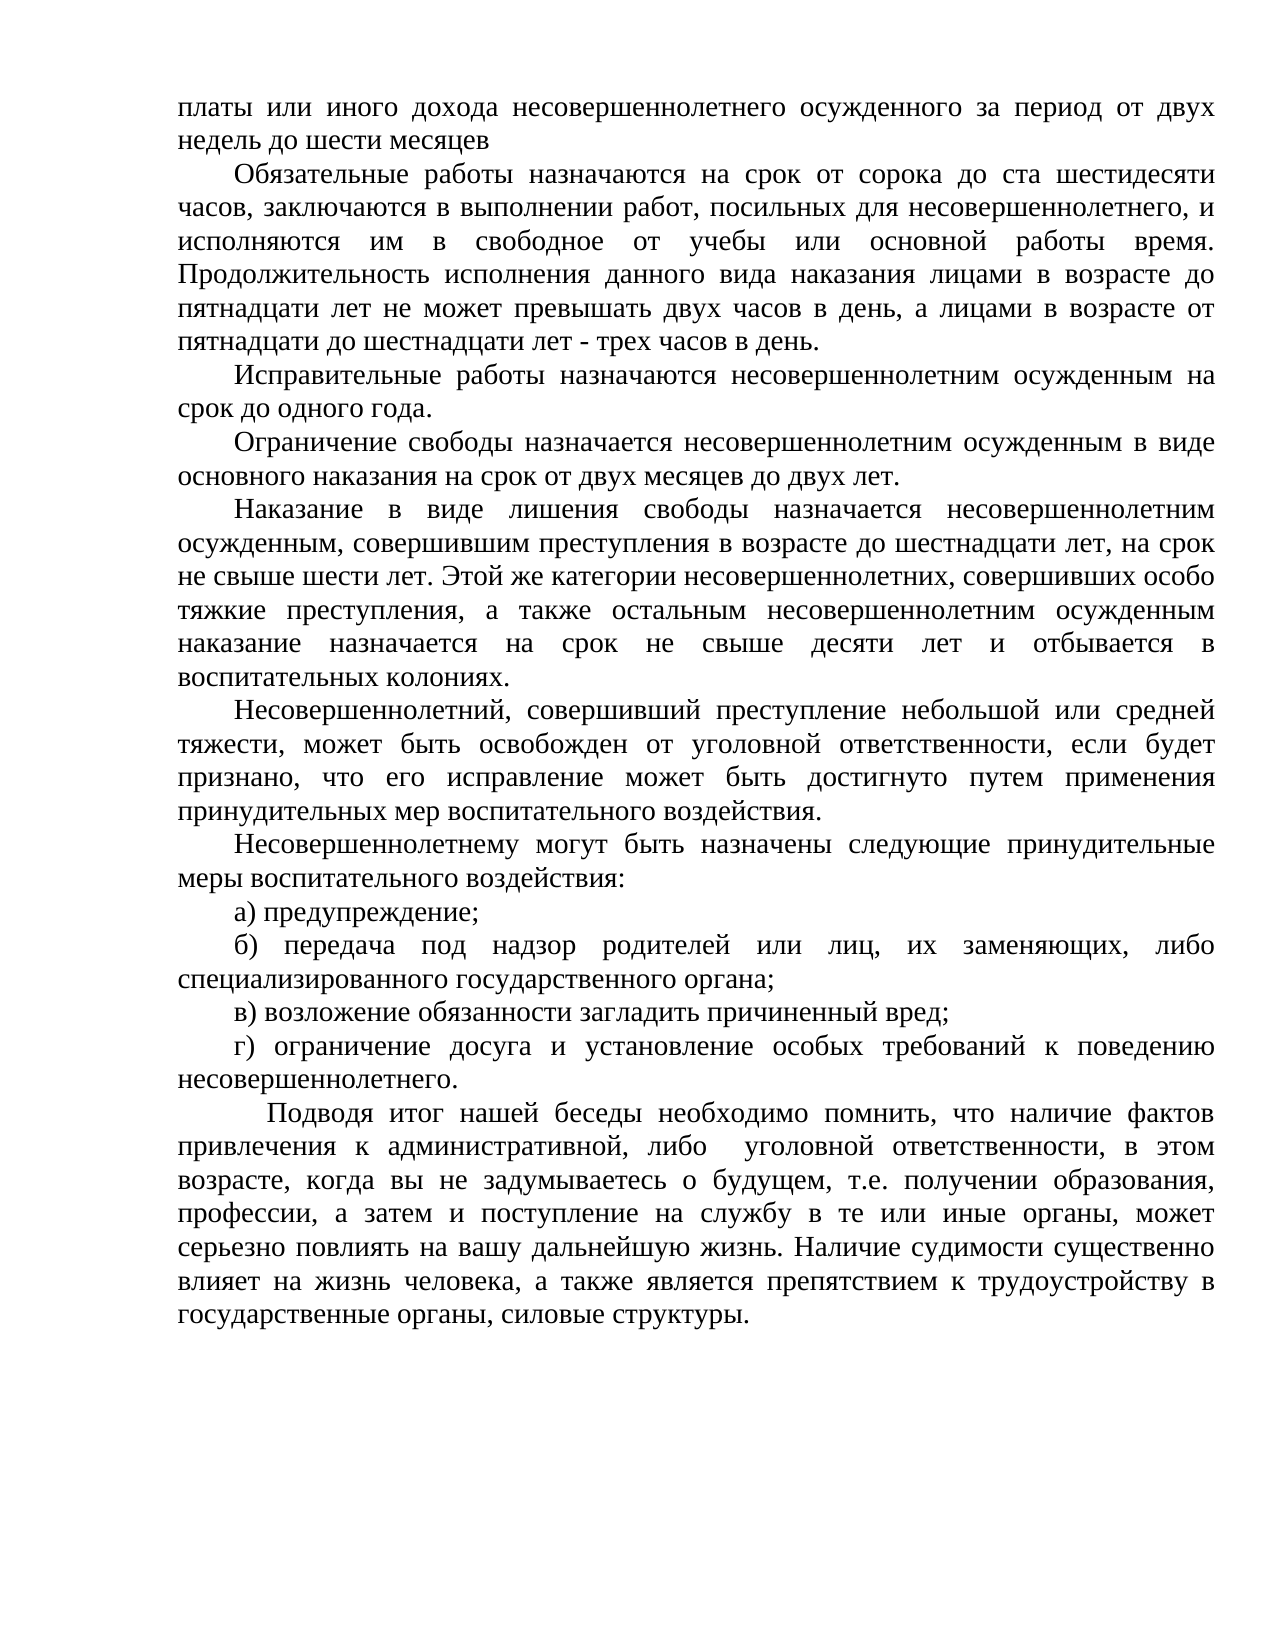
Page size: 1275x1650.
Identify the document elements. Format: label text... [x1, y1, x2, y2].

text б) передача под надзор родителей или лиц, их заменяющих, либо специализированного государственного органа; [177, 927, 1216, 994]
text Несовершеннолетний, совершивший преступление небольшой или средней тяжести, может быть освобожден от уголовной ответственности, если будет признано, что его исправление может быть достигнуто путем применения принудительных мер воспитательного воздействия. [177, 692, 1216, 827]
text в) возложение обязанности загладить причиненный вред; [177, 994, 1216, 1028]
text Подводя итог нашей беседы необходимо помнить, что наличие фактов привлечения к административной, либо уголовной ответственности, в этом возрасте, когда вы не задумываетесь о будущем, т.е. получении образования, профессии, а затем и поступление на службу в те или иные органы, может серьезно повлиять на вашу дальнейшую жизнь. Наличие судимости существенно влияет на жизнь человека, а также является препятствием к трудоустройству в государственные органы, силовые структуры. [177, 1095, 1216, 1330]
text г) ограничение досуга и установление особых требований к поведению несовершеннолетнего. [177, 1028, 1216, 1095]
text Несовершеннолетнему могут быть назначены следующие принудительные меры воспитательного воздействия: [177, 827, 1216, 894]
text Исправительные работы назначаются несовершеннолетним осужденным на срок до одного года. [177, 357, 1216, 424]
text Обязательные работы назначаются на срок от сорока до ста шестидесяти часов, заключаются в выполнении работ, посильных для несовершеннолетнего, и исполняются им в свободное от учебы или основной работы время. Продолжительность исполнения данного вида наказания лицами в возрасте до пятнадцати лет не может превышать двух часов в день, а лицами в возрасте от пятнадцати до шестнадцати лет - трех часов в день. [177, 156, 1216, 357]
text а) предупреждение; [177, 894, 1216, 927]
text Ограничение свободы назначается несовершеннолетним осужденным в виде основного наказания на срок от двух месяцев до двух лет. [177, 424, 1216, 491]
text Наказание в виде лишения свободы назначается несовершеннолетним осужденным, совершившим преступления в возрасте до шестнадцати лет, на срок не свыше шести лет. Этой же категории несовершеннолетних, совершивших особо тяжкие преступления, а также остальным несовершеннолетним осужденным наказание назначается на срок не свыше десяти лет и отбывается в воспитательных колониях. [177, 491, 1216, 692]
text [177, 89, 1216, 156]
